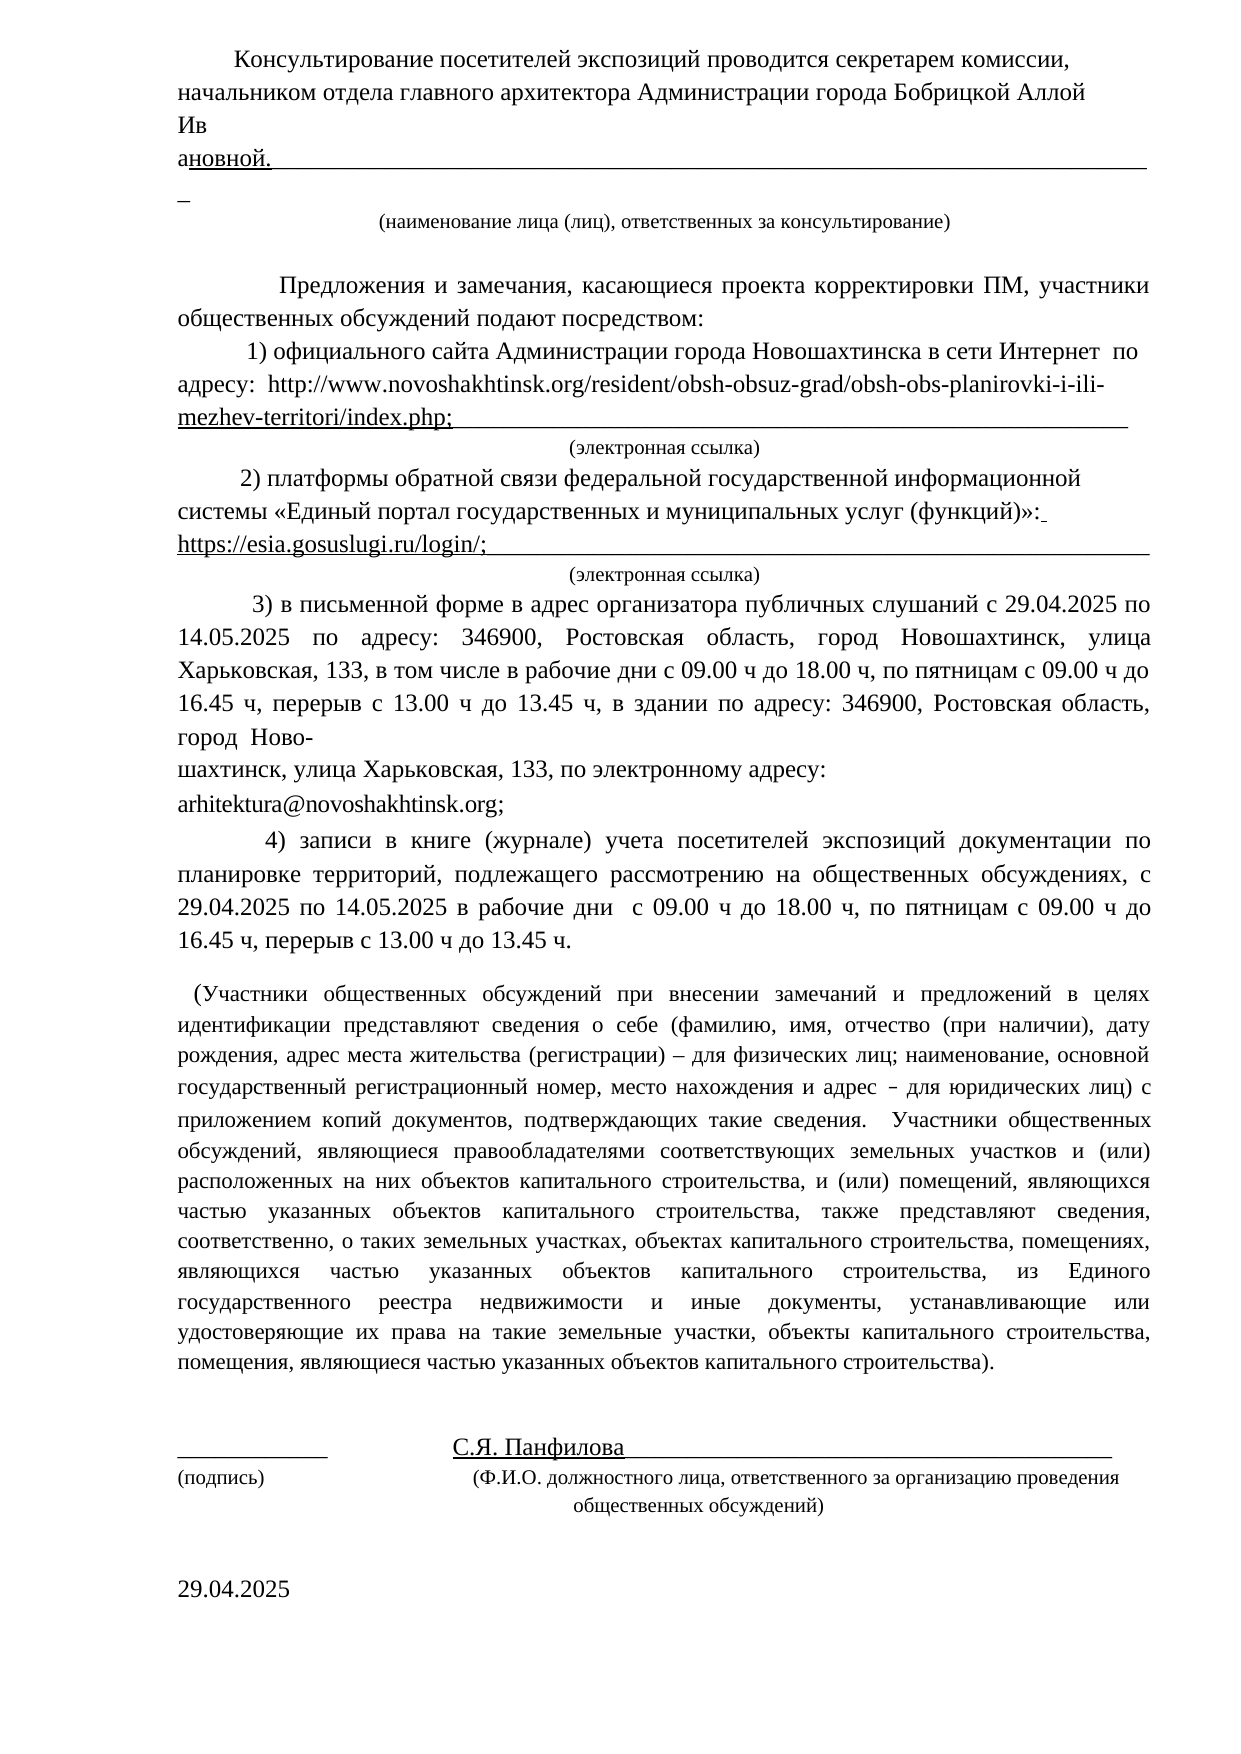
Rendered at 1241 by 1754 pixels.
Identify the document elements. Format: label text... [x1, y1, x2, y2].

text 1) официального сайта Администрации города Новошахтинска в сети Интернет по адресу: http://www.novoshakhtinsk.org/resident/obsh-obsuz-grad/obsh-obs-planirovki-i-ili-mezhev-territori/index.php;______________________________________________________ [177, 336, 1152, 431]
text (наименование лица (лиц), ответственных за консультирование) [177, 209, 1152, 233]
text (подпись) (Ф.И.О. должностного лица, ответственного за организацию проведения [177, 1465, 1152, 1489]
text общественных обсуждений) [177, 1493, 1152, 1517]
text (Участники общественных обсуждений при внесении замечаний и предложений в целях идентификации представляют сведения о себе (фамилию, имя, отчество (при наличии), дату рождения, адрес места жительства (регистрации) – для физических лиц; наименование, основной государственный регистрационный номер, место нахождения и адрес – для юридических лиц) с приложением копий документов, подтверждающих такие сведения. Участники общественных обсуждений, являющиеся правообладателями соответствующих земельных участков и (или) расположенных на них объектов капитального строительства, и (или) помещений, являющихся частью указанных объектов капитального строительства, также представляют сведения, соответственно, о таких земельных участках, объектах капитального строительства, помещениях, являющихся частью указанных объектов капитального строительства, из Единого государственного реестра недвижимости и иные документы, устанавливающие или удостоверяющие их права на такие земельные участки, объекты капитального строительства, помещения, являющиеся частью указанных объектов капитального строительства). [177, 978, 1152, 1374]
text Консультирование посетителей экспозиций проводится секретарем комиссии, начальником отдела главного архитектора Администрации города Бобрицкой Аллой Ивановной._______________________________________________________________________ [177, 44, 1152, 205]
text arhitektura@novoshakhtinsk.org; [177, 788, 1152, 821]
text ____________ С.Я. Панфилова_______________________________________ [177, 1432, 1152, 1461]
text 29.04.2025 [177, 1574, 1181, 1603]
text (электронная ссылка) [177, 435, 1152, 459]
text Предложения и замечания, касающиеся проекта корректировки ПМ, участники общественных обсуждений подают посредством: [177, 270, 1152, 332]
text 3) в письменной форме в адрес организатора публичных слушаний с 29.04.2025 по 14.05.2025 по адресу: 346900, Ростовская область, город Новошахтинск, улица Харьковская, 133, в том числе в рабочие дни с 09.00 ч до 18.00 ч, по пятницам с 09.00 ч до 16.45 ч, перерыв с 13.00 ч до 13.45 ч, в здании по адресу: 346900, Ростовская область, город Ново- [177, 589, 1152, 750]
text шахтинск, улица Харьковская, 133, по электронному адресу: [177, 754, 1152, 783]
text 4) записи в книге (журнале) учета посетителей экспозиций документации по планировке территорий, подлежащего рассмотрению на общественных обсуждениях, с 29.04.2025 по 14.05.2025 в рабочие дни с 09.00 ч до 18.00 ч, по пятницам с 09.00 ч до 16.45 ч, перерыв с 13.00 ч до 13.45 ч. [177, 826, 1152, 953]
text (электронная ссылка) [177, 562, 1152, 586]
text 2) платформы обратной связи федеральной государственной информационной системы «Единый портал государственных и муниципальных услуг (функций)»: https://esia.gosuslugi.ru/login/;_____________________________________________________ [177, 463, 1152, 558]
